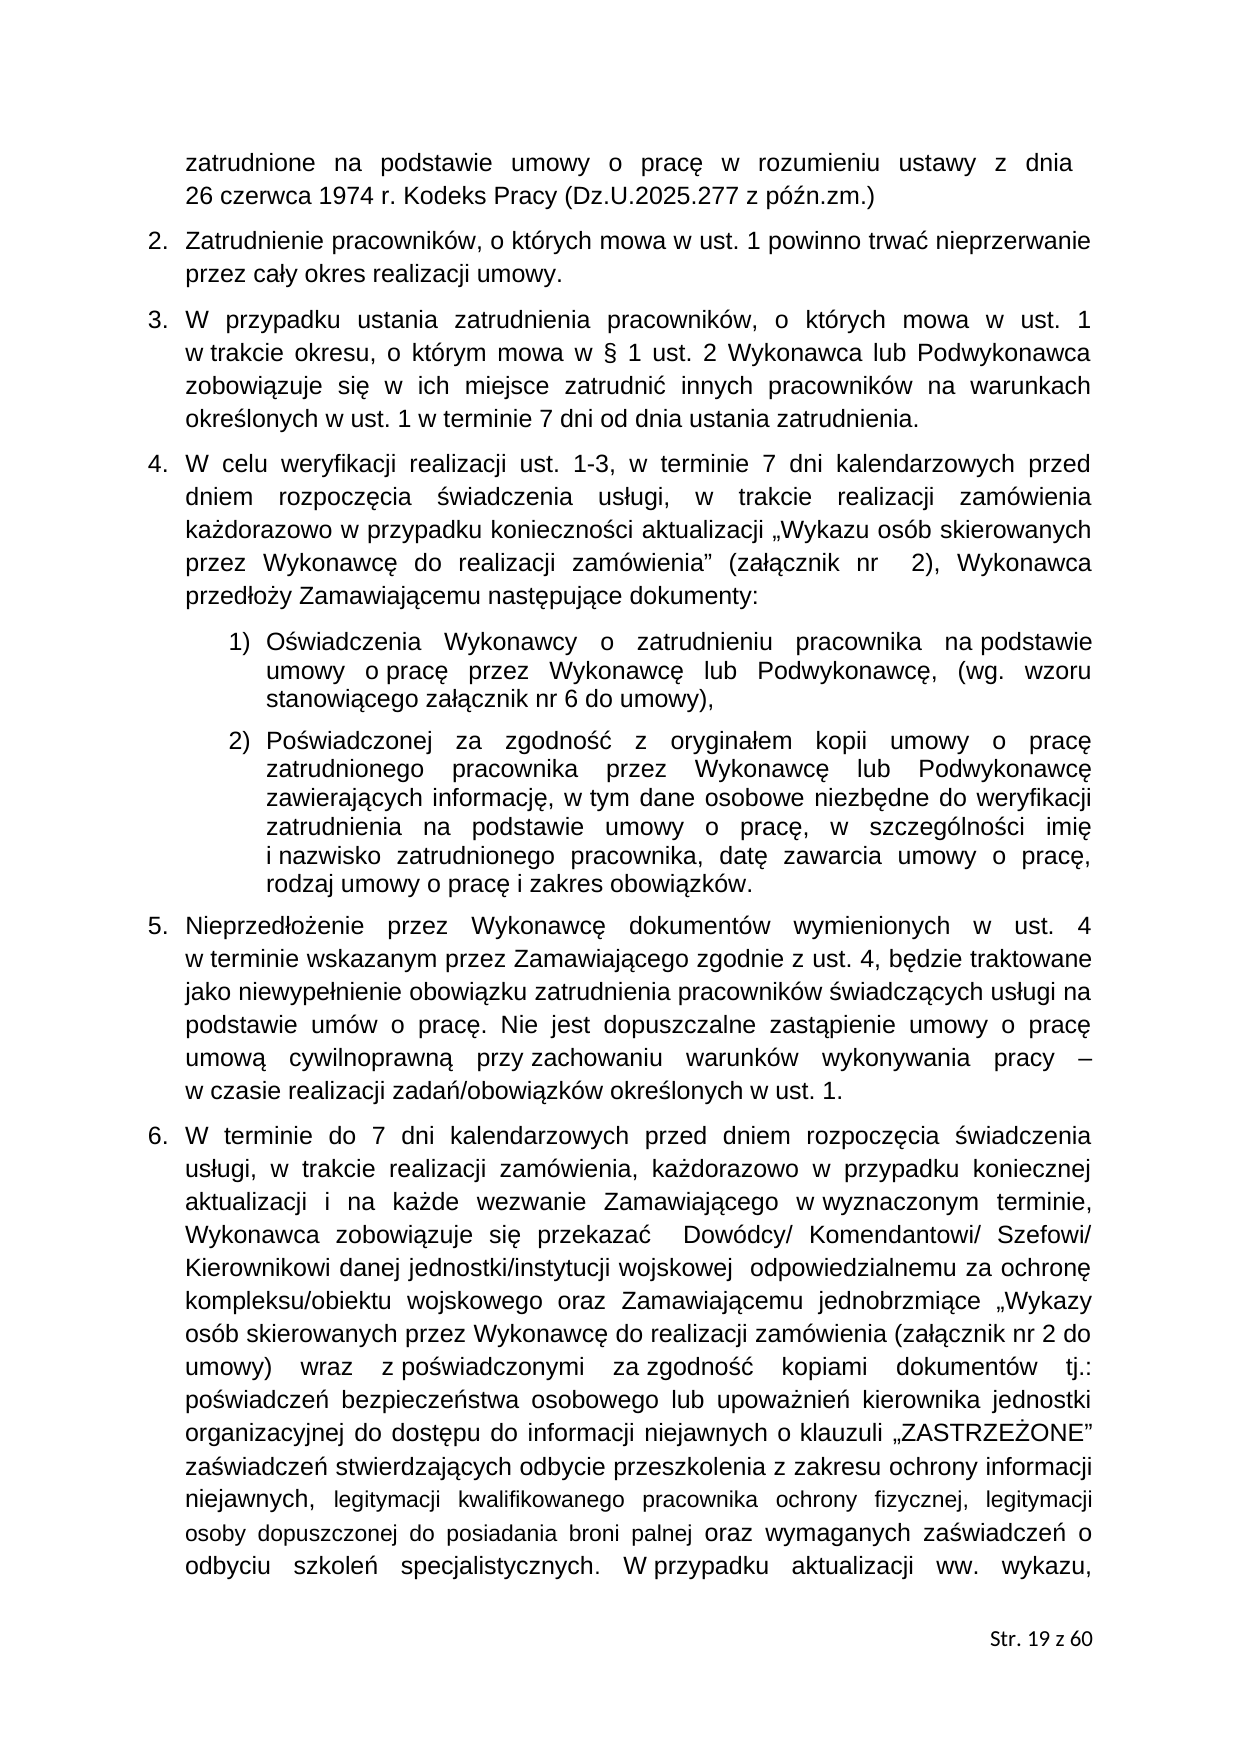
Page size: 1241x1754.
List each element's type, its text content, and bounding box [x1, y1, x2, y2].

list W celu weryfikacji realizacji ust. 1-3, w terminie 7 dni kalendarzowych przed dniem rozpoczęcia świadczenia usługi, w trakcie realizacji zamówienia każdorazowo w przypadku konieczności aktualizacji „Wykazu osób skierowanych przez Wykonawcę do realizacji zamówienia” (załącznik nr 2), Wykonawca przedłoży Zamawiającemu następujące dokumenty: [148, 449, 1093, 610]
list Zatrudnienie pracowników, o których mowa w ust. 1 powinno trwać nieprzerwanie przez cały okres realizacji umowy. [148, 226, 1093, 288]
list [148, 148, 1093, 209]
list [148, 1121, 1093, 1580]
list Oświadczenia Wykonawcy o zatrudnieniu pracownika na podstawie umowy o pracę przez Wykonawcę lub Podwykonawcę, (wg. wzoru stanowiącego załącznik nr 6 do umowy), [228, 627, 1093, 713]
list W przypadku ustania zatrudnienia pracowników, o których mowa w ust. 1 w trakcie okresu, o którym mowa w § 1 ust. 2 Wykonawca lub Podwykonawca zobowiązuje się w ich miejsce zatrudnić innych pracowników na warunkach określonych w ust. 1 w terminie 7 dni od dnia ustania zatrudnienia. [148, 305, 1093, 432]
list Poświadczonej za zgodność z oryginałem kopii umowy o pracę zatrudnionego pracownika przez Wykonawcę lub Podwykonawcę zawierających informację, w tym dane osobowe niezbędne do weryfikacji zatrudnienia na podstawie umowy o pracę, w szczególności imię i nazwisko zatrudnionego pracownika, datę zawarcia umowy o pracę, rodzaj umowy o pracę i zakres obowiązków. [228, 726, 1093, 898]
list Nieprzedłożenie przez Wykonawcę dokumentów wymienionych w ust. 4 w terminie wskazanym przez Zamawiającego zgodnie z ust. 4, będzie traktowane jako niewypełnienie obowiązku zatrudnienia pracowników świadczących usługi na podstawie umów o pracę. Nie jest dopuszczalne zastąpienie umowy o pracę umową cywilnoprawną przy zachowaniu warunków wykonywania pracy – w czasie realizacji zadań/obowiązków określonych w ust. 1. [148, 911, 1093, 1104]
